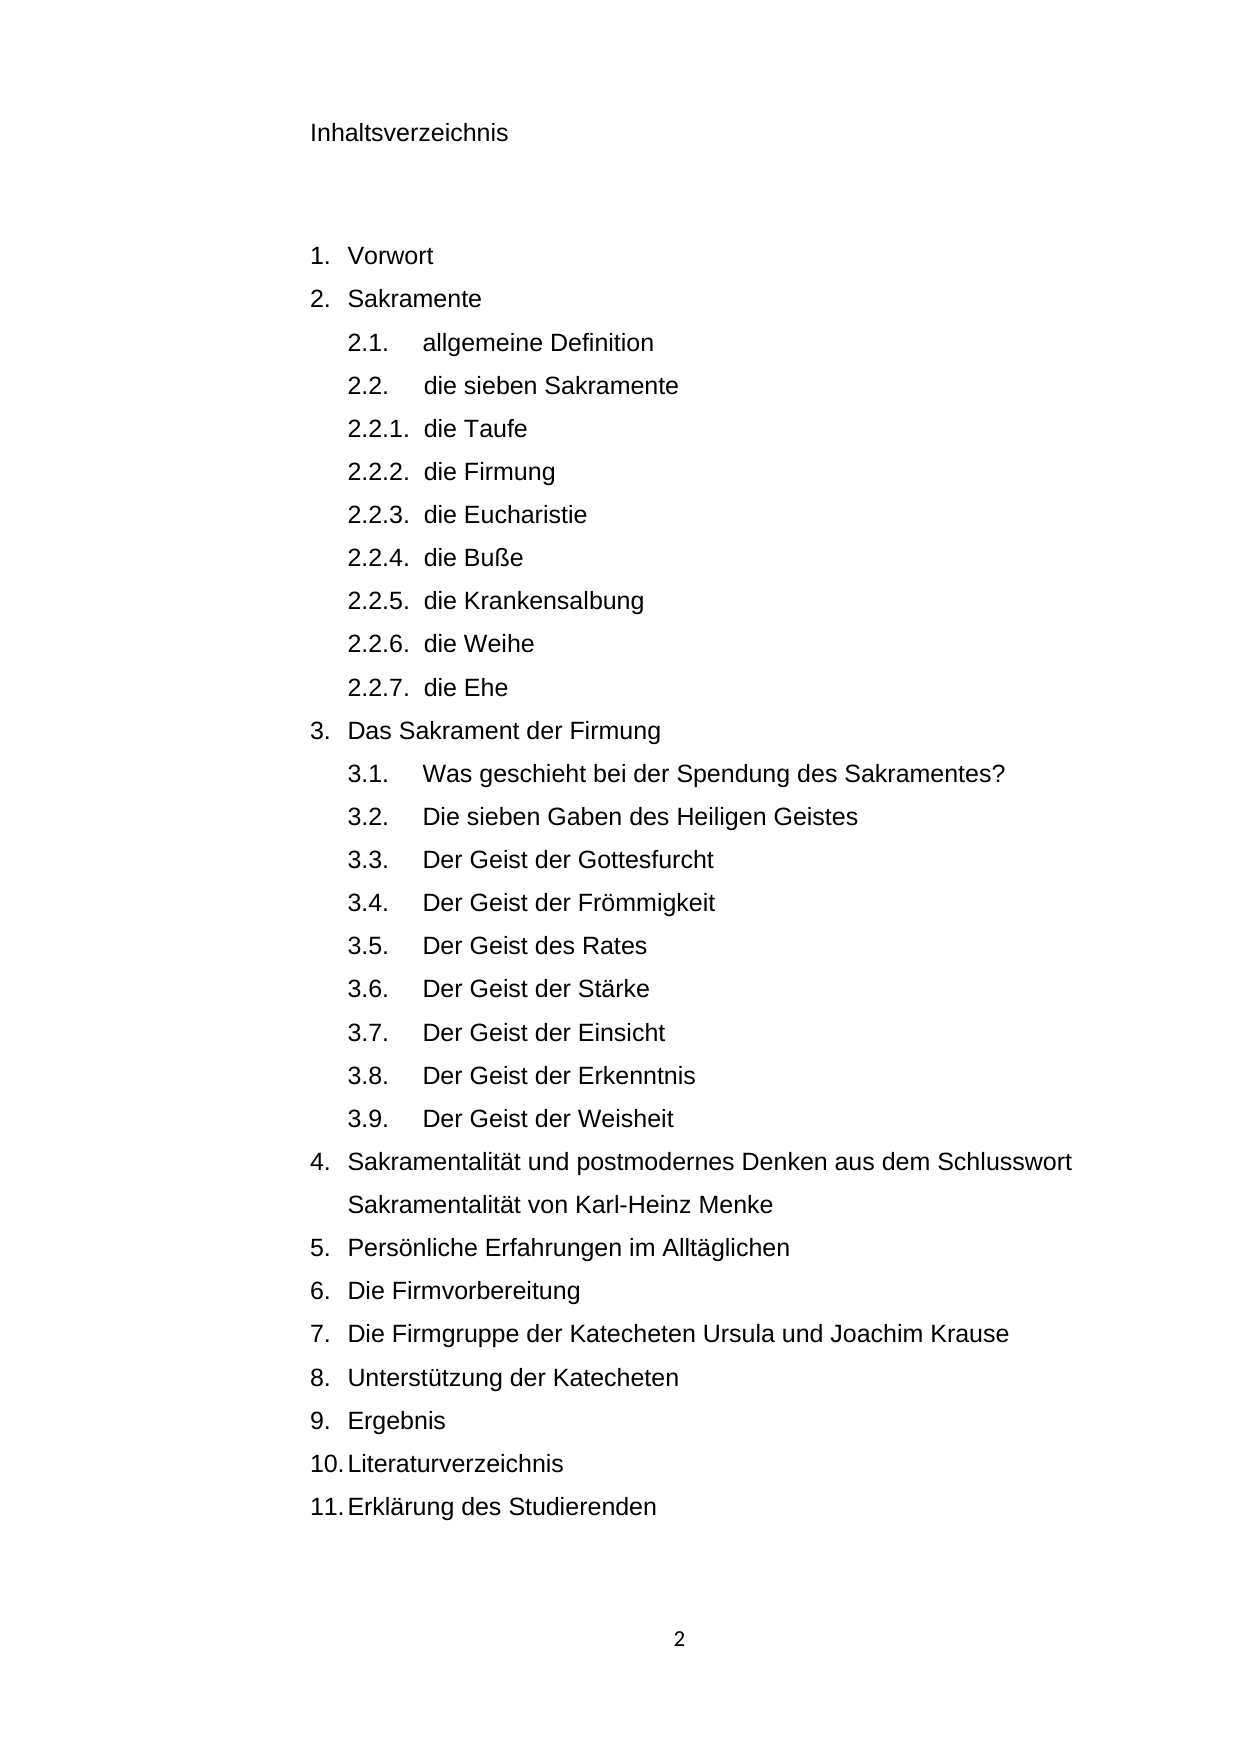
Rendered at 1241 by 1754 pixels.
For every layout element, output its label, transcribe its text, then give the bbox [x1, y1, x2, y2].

list Der Geist der Gottesfurcht [347, 845, 1122, 874]
list Vorwort [310, 241, 1122, 270]
list 2.2. die sieben Sakramente [347, 371, 1122, 399]
list Der Geist der Weisheit [347, 1104, 1122, 1132]
list 2.2.6. die Weihe [347, 629, 1122, 658]
list Das Sakrament der Firmung [310, 716, 1122, 744]
list 2.2.3. die Eucharistie [347, 500, 1122, 529]
list Was geschieht bei der Spendung des Sakramentes? [347, 759, 1122, 787]
list Der Geist des Rates [347, 931, 1122, 960]
list Der Geist der Erkenntnis [347, 1061, 1122, 1089]
list Der Geist der Frömmigkeit [347, 888, 1122, 917]
list 2.2.4. die Buße [347, 543, 1122, 572]
list Literaturverzeichnis [310, 1449, 1122, 1477]
list Erklärung des Studierenden [310, 1492, 1122, 1521]
list Die Firmgruppe der Katecheten Ursula und Joachim Krause [310, 1319, 1122, 1348]
list Sakramente [310, 284, 1122, 313]
list Die sieben Gaben des Heiligen Geistes [347, 802, 1122, 831]
list Der Geist der Stärke [347, 974, 1122, 1003]
list Persönliche Erfahrungen im Alltäglichen [310, 1233, 1122, 1262]
list Sakramentalität und postmodernes Denken aus dem Schlusswort [310, 1147, 1122, 1176]
list 2.2.1. die Taufe [347, 414, 1122, 442]
list Der Geist der Einsicht [347, 1017, 1122, 1046]
list Die Firmvorbereitung [310, 1276, 1122, 1305]
list 2.2.7. die Ehe [347, 672, 1122, 701]
list Sakramentalität von Karl-Heinz Menke [347, 1190, 1122, 1219]
list 2.2.2. die Firmung [347, 457, 1122, 486]
list 2.2.5. die Krankensalbung [347, 586, 1122, 615]
list Ergebnis [310, 1406, 1122, 1434]
list Unterstützung der Katecheten [310, 1362, 1122, 1391]
text Inhaltsverzeichnis [236, 118, 1122, 147]
list allgemeine Definition [347, 327, 1122, 356]
